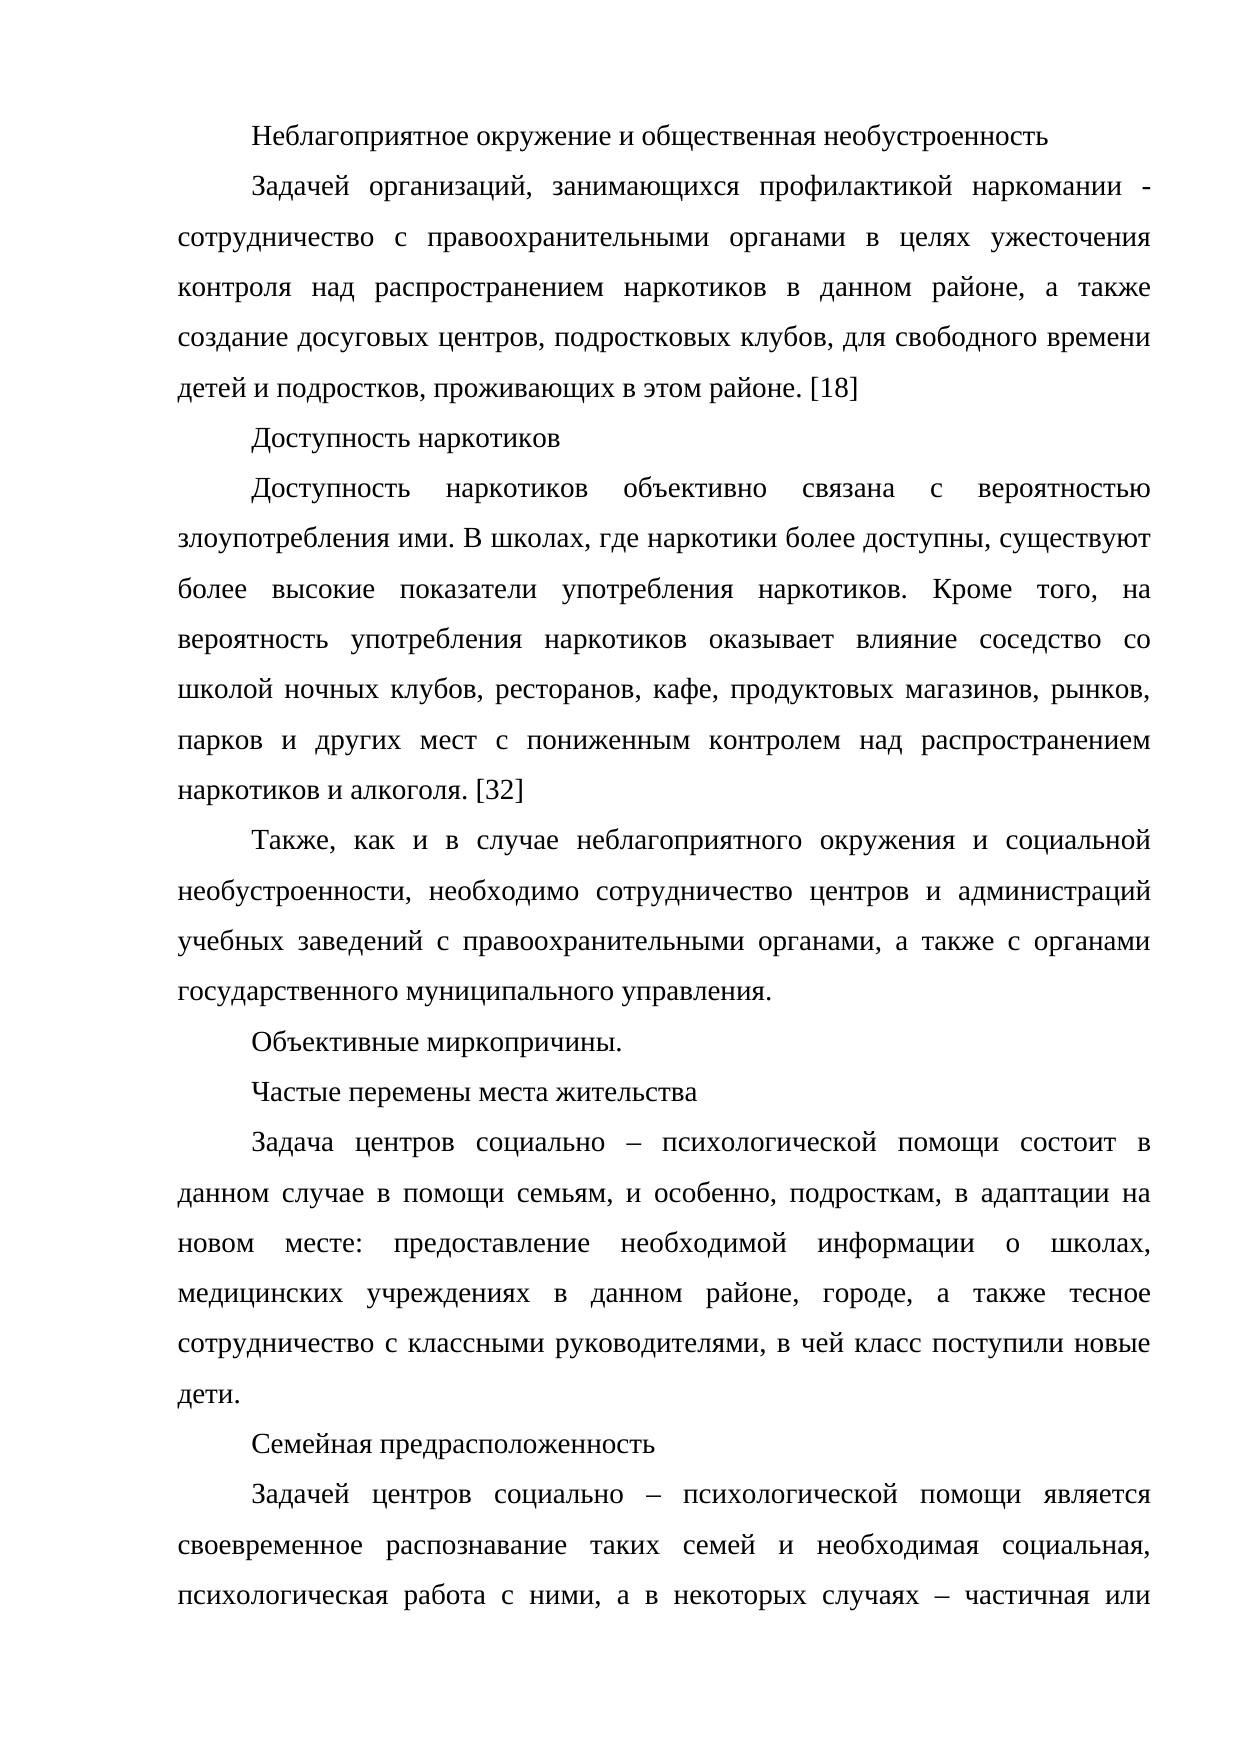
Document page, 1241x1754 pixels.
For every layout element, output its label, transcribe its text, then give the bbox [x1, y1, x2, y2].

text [177, 1477, 1152, 1611]
text Объективные миркопричины. [177, 1024, 1152, 1057]
text Также, как и в случае неблагоприятного окружения и социальной необустроенности, необходимо сотрудничество центров и администраций учебных заведений с правоохранительными органами, а также с органами государственного муниципального управления. [177, 822, 1152, 1007]
text Задачей организаций, занимающихся профилактикой наркомании - сотрудничество с правоохранительными органами в целях ужесточения контроля над распространением наркотиков в данном районе, а также создание досуговых центров, подростковых клубов, для свободного времени детей и подростков, проживающих в этом районе. [18] [177, 168, 1152, 403]
subtitle Семейная предрасположенность [177, 1426, 1152, 1460]
subtitle Доступность наркотиков [177, 420, 1152, 453]
subtitle Частые перемены места жительства [177, 1074, 1152, 1108]
text Доступность наркотиков объективно связана с вероятностью злоупотребления ими. В школах, где наркотики более доступны, существуют более высокие показатели употребления наркотиков. Кроме того, на вероятность употребления наркотиков оказывает влияние соседство со школой ночных клубов, ресторанов, кафе, продуктовых магазинов, рынков, парков и других мест с пониженным контролем над распространением наркотиков и алкоголя. [32] [177, 470, 1152, 806]
text Задача центров социально – психологической помощи состоит в данном случае в помощи семьям, и особенно, подросткам, в адаптации на новом месте: предоставление необходимой информации о школах, медицинских учреждениях в данном районе, городе, а также тесное сотрудничество с классными руководителями, в чей класс поступили новые дети. [177, 1124, 1152, 1409]
subtitle Неблагоприятное окружение и общественная необустроенность [177, 118, 1152, 152]
